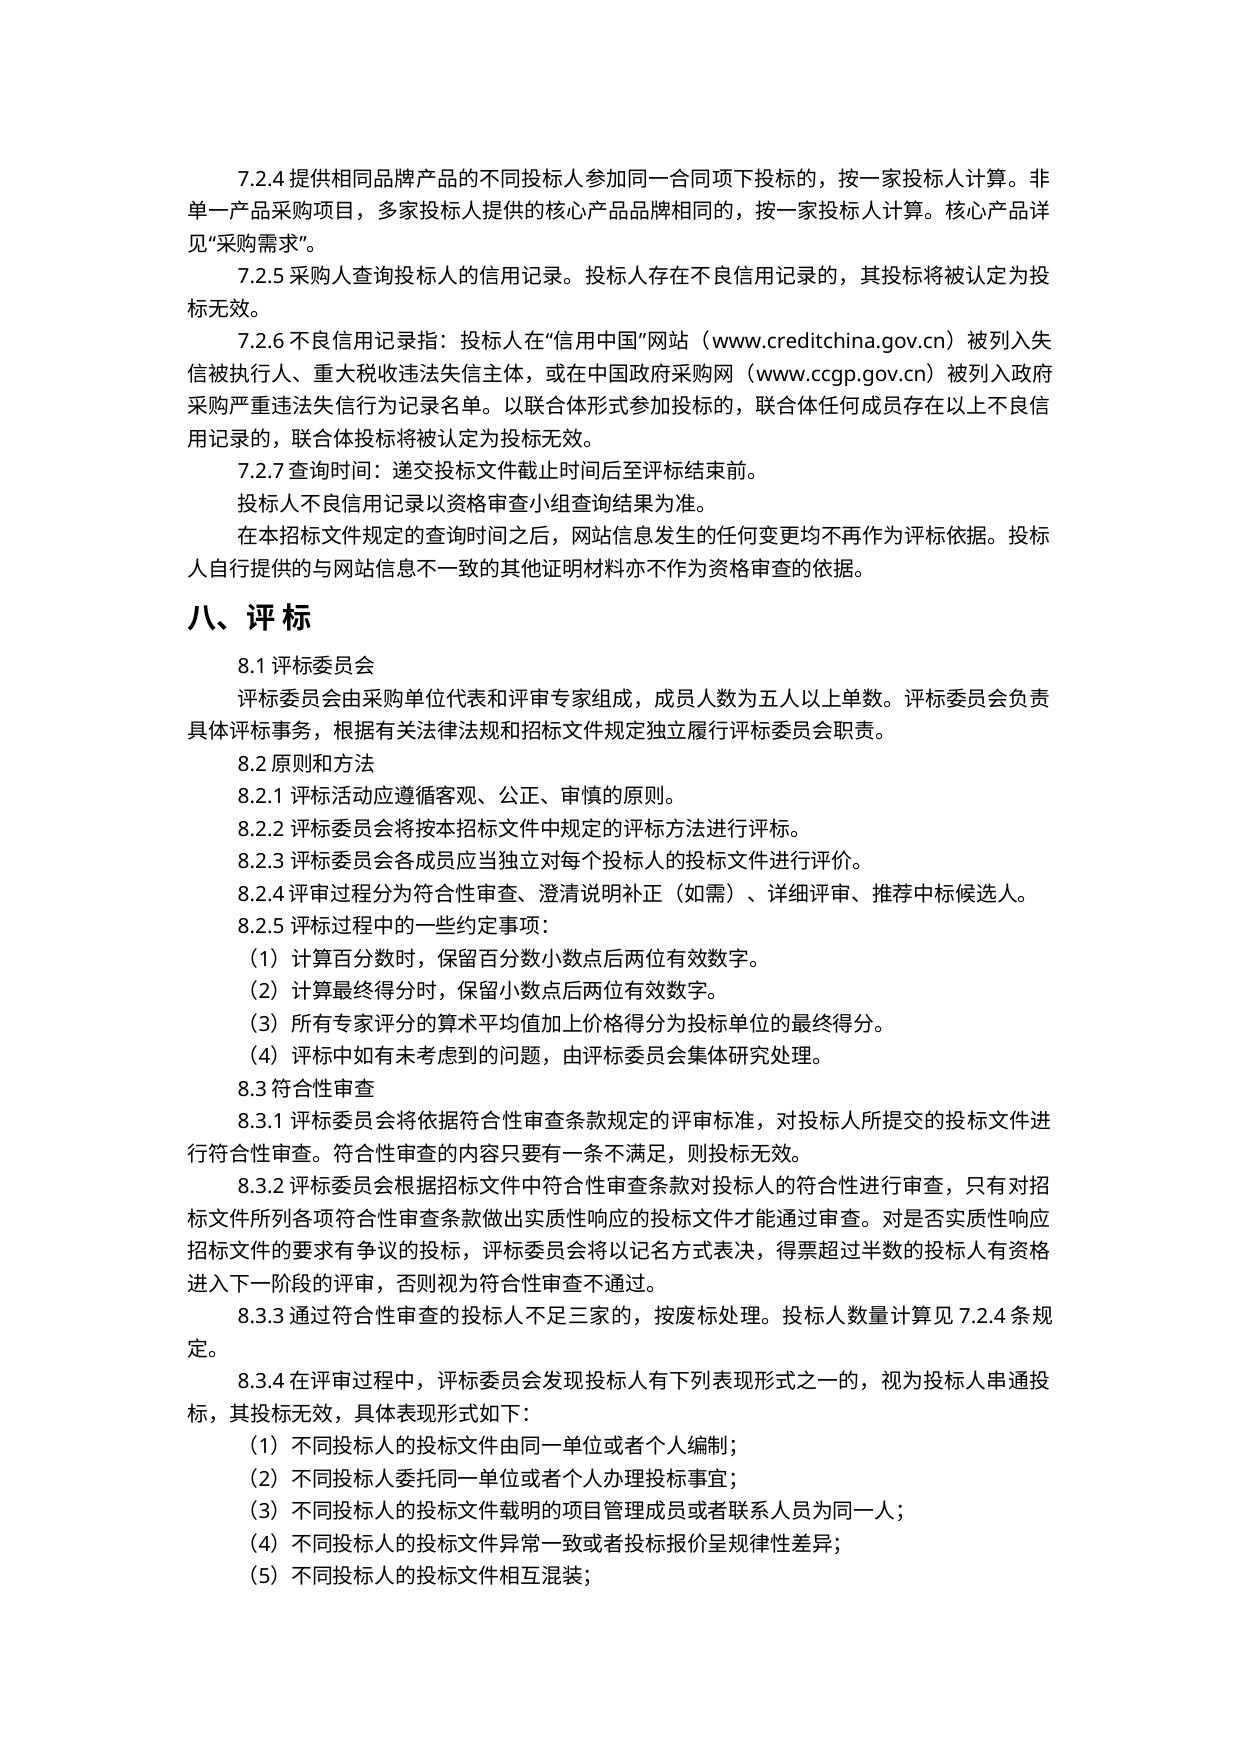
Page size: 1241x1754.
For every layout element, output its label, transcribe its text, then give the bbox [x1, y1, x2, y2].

text （5）不同投标人的投标文件相互混装； [187, 1559, 1053, 1592]
text 8.3.4在评审过程中，评标委员会发现投标人有下列表现形式之一的，视为投标人串通投标，其投标无效，具体表现形式如下： [187, 1364, 1053, 1429]
text 八、评 标 [187, 584, 1053, 649]
text 评标委员会由采购单位代表和评审专家组成，成员人数为五人以上单数。评标委员会负责具体评标事务，根据有关法律法规和招标文件规定独立履行评标委员会职责。 [187, 682, 1053, 747]
text 7.2.6不良信用记录指：投标人在“信用中国”网站（www.creditchina.gov.cn）被列入失信被执行人、重大税收违法失信主体，或在中国政府采购网（www.ccgp.gov.cn）被列入政府采购严重违法失信行为记录名单。以联合体形式参加投标的，联合体任何成员存在以上不良信用记录的，联合体投标将被认定为投标无效。 [187, 324, 1053, 454]
text 7.2.7查询时间：递交投标文件截止时间后至评标结束前。 [187, 454, 1053, 487]
text 7.2.5采购人查询投标人的信用记录。投标人存在不良信用记录的，其投标将被认定为投标无效。 [187, 259, 1053, 324]
text （3）所有专家评分的算术平均值加上价格得分为投标单位的最终得分。 [187, 1007, 1053, 1039]
text （4）不同投标人的投标文件异常一致或者投标报价呈规律性差异； [187, 1527, 1053, 1559]
text 8.3符合性审查 [187, 1072, 1053, 1104]
text （1）计算百分数时，保留百分数小数点后两位有效数字。 [187, 942, 1053, 974]
text 7.2.4提供相同品牌产品的不同投标人参加同一合同项下投标的，按一家投标人计算。非单一产品采购项目，多家投标人提供的核心产品品牌相同的，按一家投标人计算。核心产品详见“采购需求”。 [187, 162, 1053, 259]
text 8.1评标委员会 [187, 649, 1053, 682]
text 投标人不良信用记录以资格审查小组查询结果为准。 [187, 487, 1053, 519]
text （2）不同投标人委托同一单位或者个人办理投标事宜； [187, 1462, 1053, 1494]
text 8.2.4评审过程分为符合性审查、澄清说明补正（如需）、详细评审、推荐中标候选人。 [187, 877, 1053, 909]
text 8.2.3 评标委员会各成员应当独立对每个投标人的投标文件进行评价。 [187, 844, 1053, 877]
text 8.2.2 评标委员会将按本招标文件中规定的评标方法进行评标。 [187, 812, 1053, 844]
text 8.3.3通过符合性审查的投标人不足三家的，按废标处理。投标人数量计算见7.2.4条规定。 [187, 1299, 1053, 1364]
text 8.3.1 评标委员会将依据符合性审查条款规定的评审标准，对投标人所提交的投标文件进行符合性审查。符合性审查的内容只要有一条不满足，则投标无效。 [187, 1104, 1053, 1169]
text 8.3.2评标委员会根据招标文件中符合性审查条款对投标人的符合性进行审查，只有对招标文件所列各项符合性审查条款做出实质性响应的投标文件才能通过审查。对是否实质性响应招标文件的要求有争议的投标，评标委员会将以记名方式表决，得票超过半数的投标人有资格进入下一阶段的评审，否则视为符合性审查不通过。 [187, 1169, 1053, 1299]
text （1）不同投标人的投标文件由同一单位或者个人编制； [187, 1429, 1053, 1462]
text （2）计算最终得分时，保留小数点后两位有效数字。 [187, 974, 1053, 1007]
text 8.2.1 评标活动应遵循客观、公正、审慎的原则。 [187, 779, 1053, 812]
text （3）不同投标人的投标文件载明的项目管理成员或者联系人员为同一人； [187, 1494, 1053, 1527]
text 8.2.5 评标过程中的一些约定事项： [187, 909, 1053, 942]
text 在本招标文件规定的查询时间之后，网站信息发生的任何变更均不再作为评标依据。投标人自行提供的与网站信息不一致的其他证明材料亦不作为资格审查的依据。 [187, 519, 1053, 584]
text （4）评标中如有未考虑到的问题，由评标委员会集体研究处理。 [187, 1039, 1053, 1072]
text 8.2原则和方法 [187, 747, 1053, 779]
